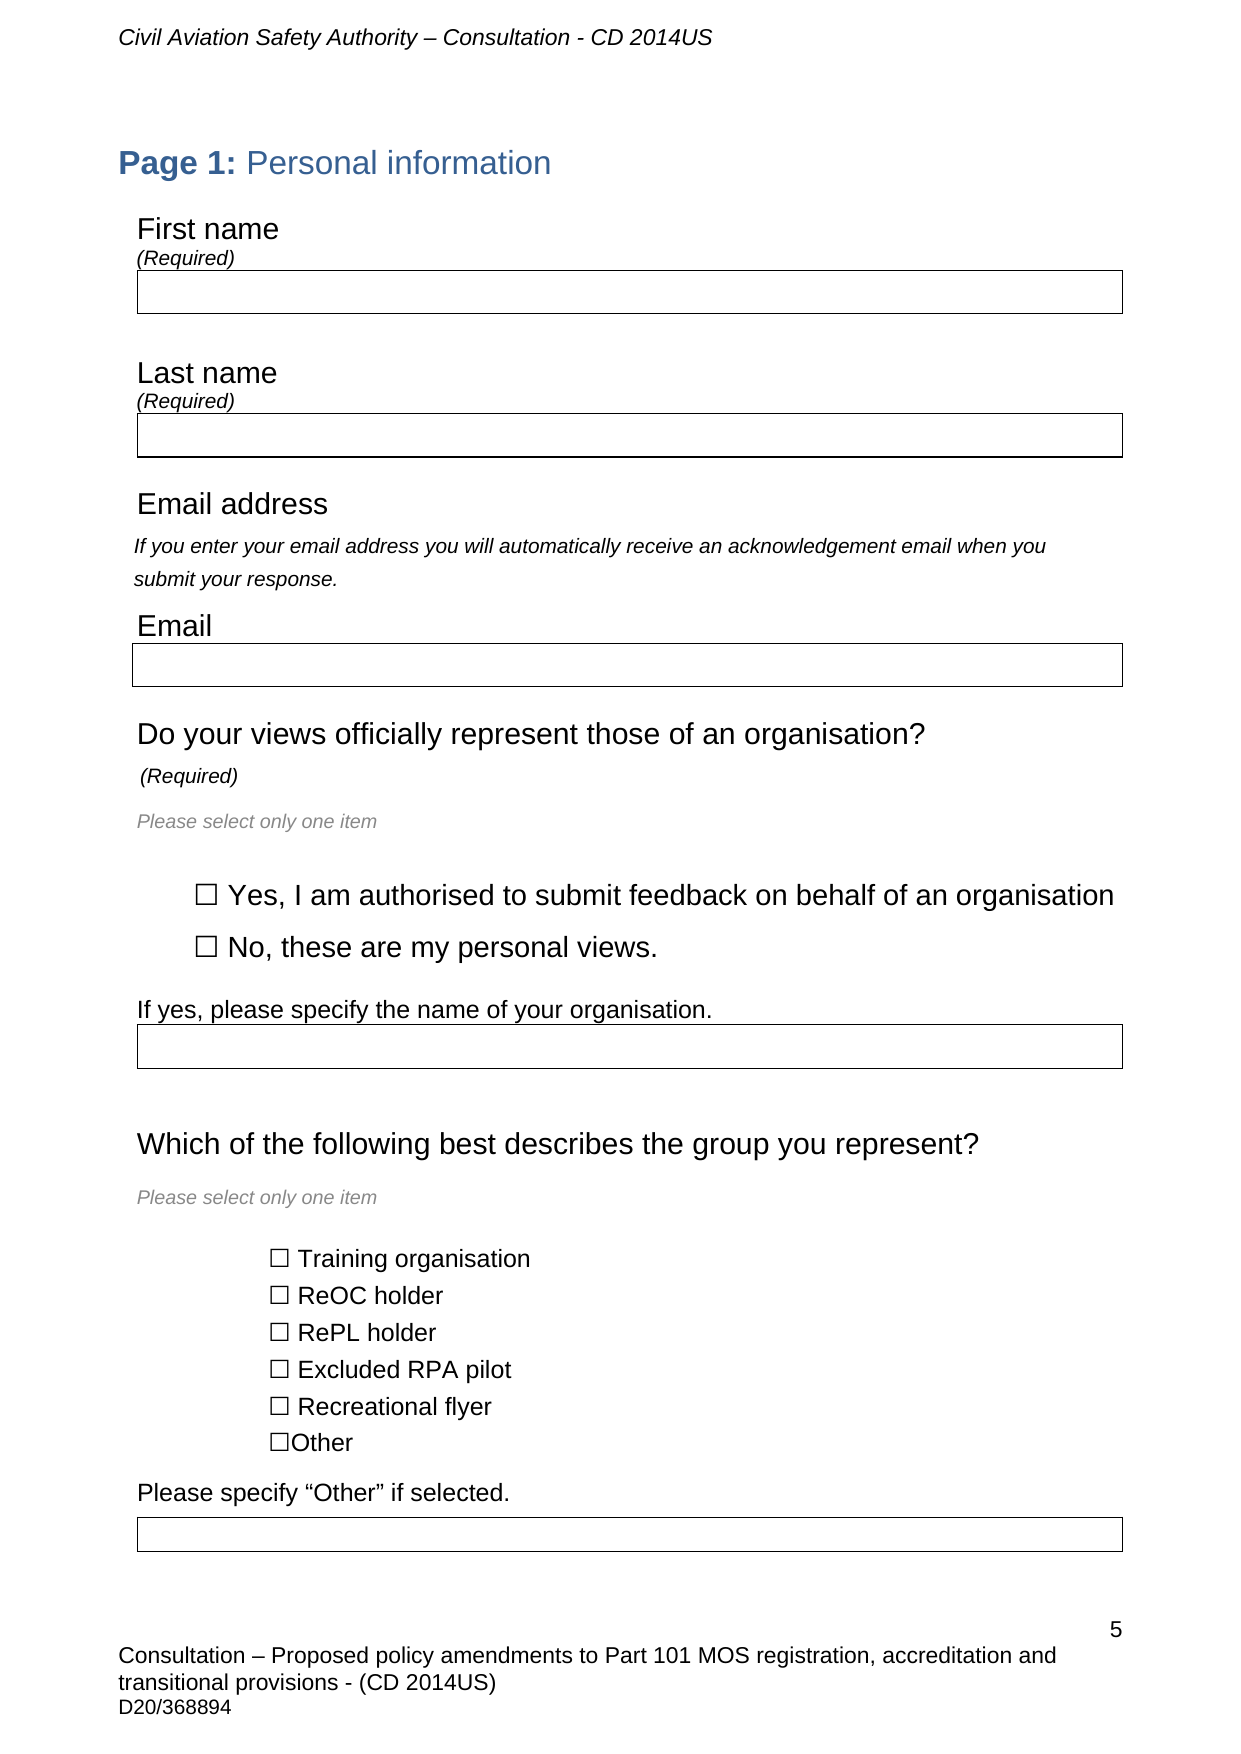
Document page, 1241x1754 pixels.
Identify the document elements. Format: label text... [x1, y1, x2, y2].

subtitle Do your views officially represent those of an organisation? [137, 716, 1122, 750]
subtitle Email [137, 608, 1122, 643]
text Please select only one item [137, 1186, 1122, 1208]
table_header [138, 1025, 1122, 1067]
text Recreational flyer [268, 1388, 1122, 1422]
text (Required) [140, 764, 1122, 788]
text Excluded RPA pilot [268, 1351, 1122, 1385]
table_header [138, 1518, 1122, 1551]
text If you enter your email address you will automatically receive an acknowledgement email when you submit your response. [133, 534, 1097, 591]
text Please select only one item [137, 810, 1122, 833]
text Please specify “Other” if selected. [137, 1478, 867, 1507]
subtitle Last name [137, 354, 1122, 389]
table_header [138, 414, 1122, 456]
text Other [268, 1425, 1122, 1459]
table_header [138, 271, 1122, 313]
table_header [133, 644, 1122, 686]
text No, these are my personal views. [193, 927, 1122, 966]
text Training organisation [268, 1241, 1122, 1275]
text Page 1: Personal information [118, 143, 1122, 182]
text ReOC holder [268, 1278, 1122, 1312]
text Yes, I am authorised to submit feedback on behalf of an organisation [193, 874, 1122, 914]
text (Required) [136, 389, 1122, 413]
subtitle If yes, please specify the name of your organisation. [137, 996, 1122, 1024]
text RePL holder [268, 1314, 1122, 1349]
subtitle Email address [137, 486, 1122, 521]
text (Required) [136, 246, 1122, 270]
text Which of the following best describes the group you represent? [137, 1126, 1122, 1161]
subtitle First name [137, 211, 1122, 246]
